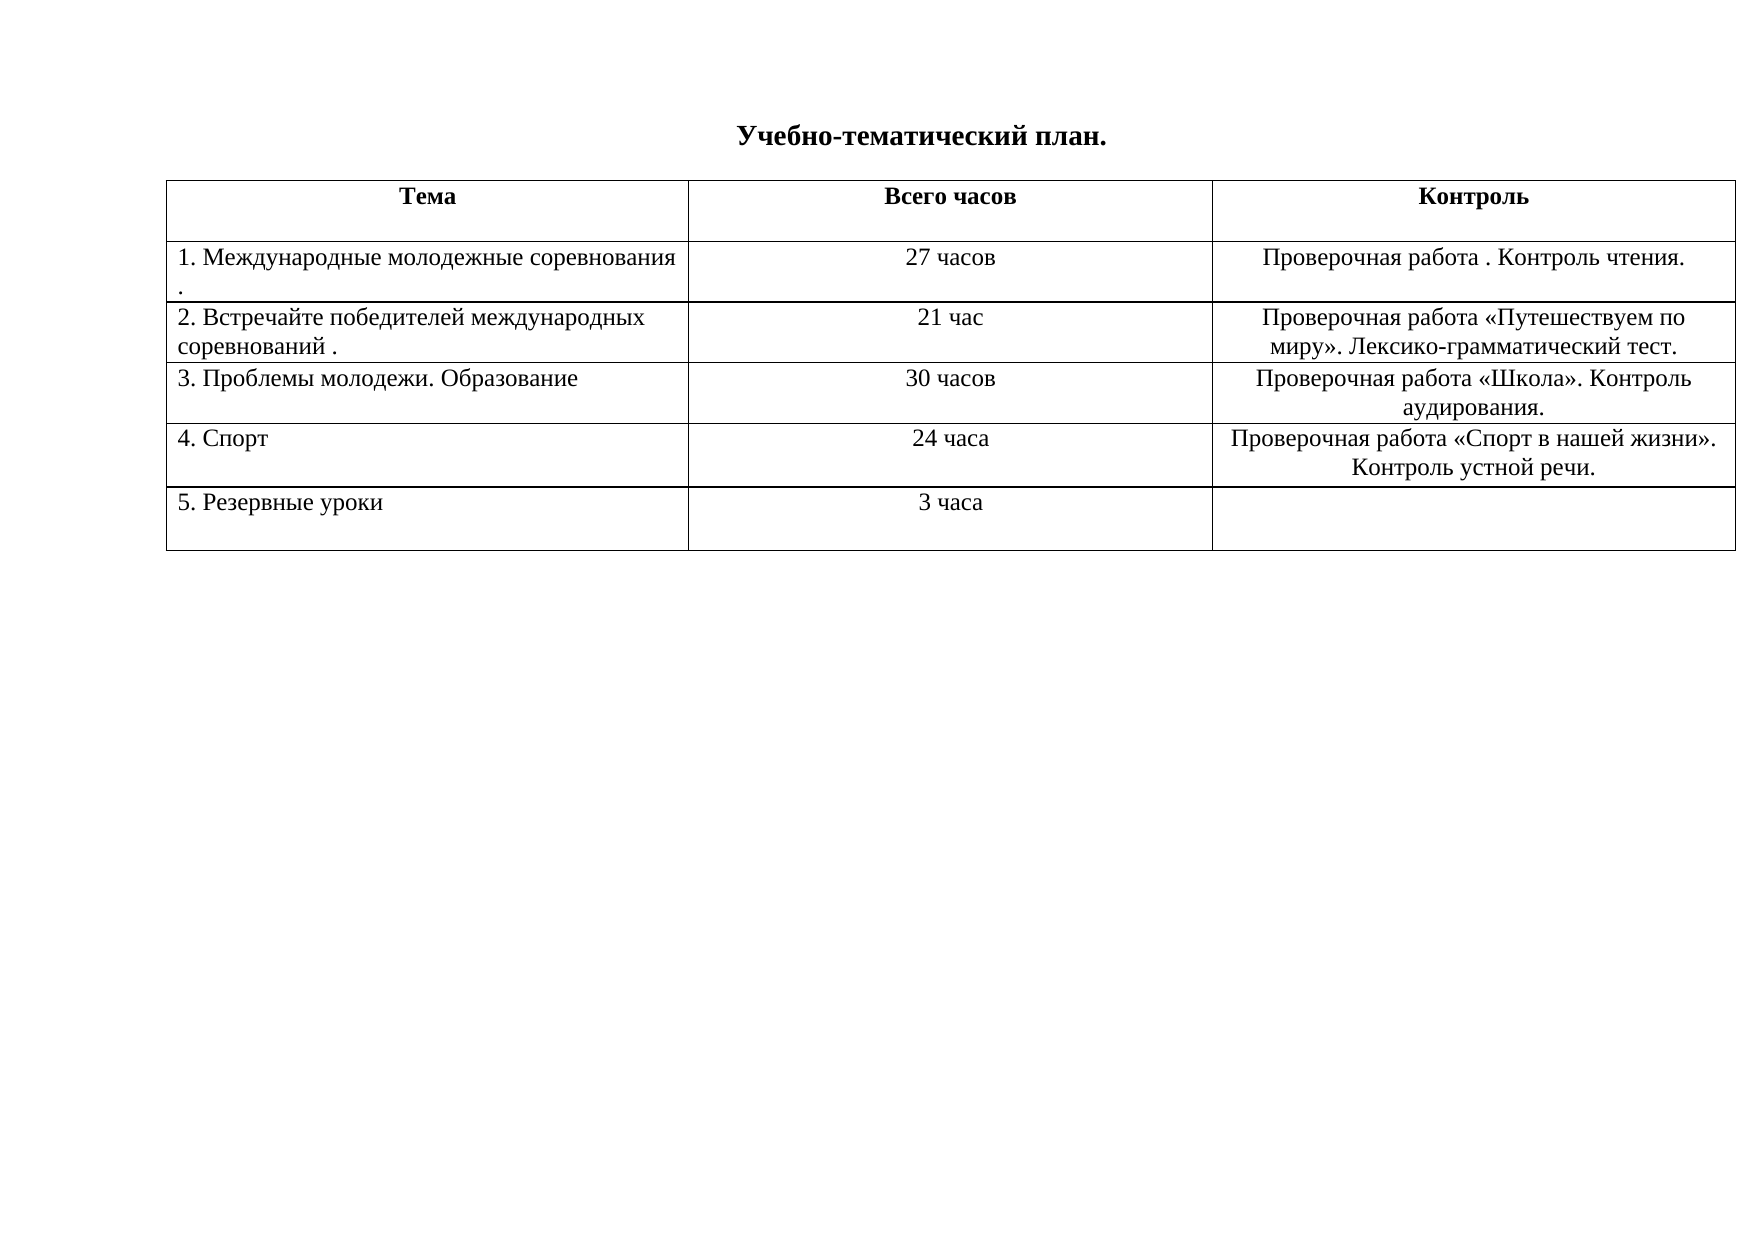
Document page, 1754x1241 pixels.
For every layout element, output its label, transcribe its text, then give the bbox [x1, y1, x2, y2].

table_cell 2. Встречайте победителей международных соревнований . [167, 303, 688, 362]
table_header Контроль [1213, 181, 1735, 241]
table_cell Проверочная работа «Путешествуем по миру». Лексико-грамматический тест. [1213, 303, 1735, 362]
table_cell Проверочная работа . Контроль чтения. [1213, 242, 1735, 301]
table_cell 5. Резервные уроки [167, 488, 688, 550]
table_cell [1213, 488, 1735, 550]
table_header Тема [167, 181, 688, 241]
table_cell 4. Спорт [167, 424, 688, 486]
table_cell 24 часа [689, 424, 1212, 486]
table_cell Проверочная работа «Спорт в нашей жизни». Контроль устной речи. [1213, 424, 1735, 486]
table_cell 27 часов [689, 242, 1212, 301]
table_cell 30 часов [689, 363, 1212, 422]
table_cell 3. Проблемы молодежи. Образование [167, 363, 688, 422]
text Учебно-тематический план. [177, 118, 1665, 152]
table_cell Проверочная работа «Школа». Контроль аудирования. [1213, 363, 1735, 422]
table_cell 21 час [689, 303, 1212, 362]
table_cell 1. Международные молодежные соревнования . [167, 242, 688, 301]
table_header Всего часов [689, 181, 1212, 241]
table_cell 3 часа [689, 488, 1212, 550]
